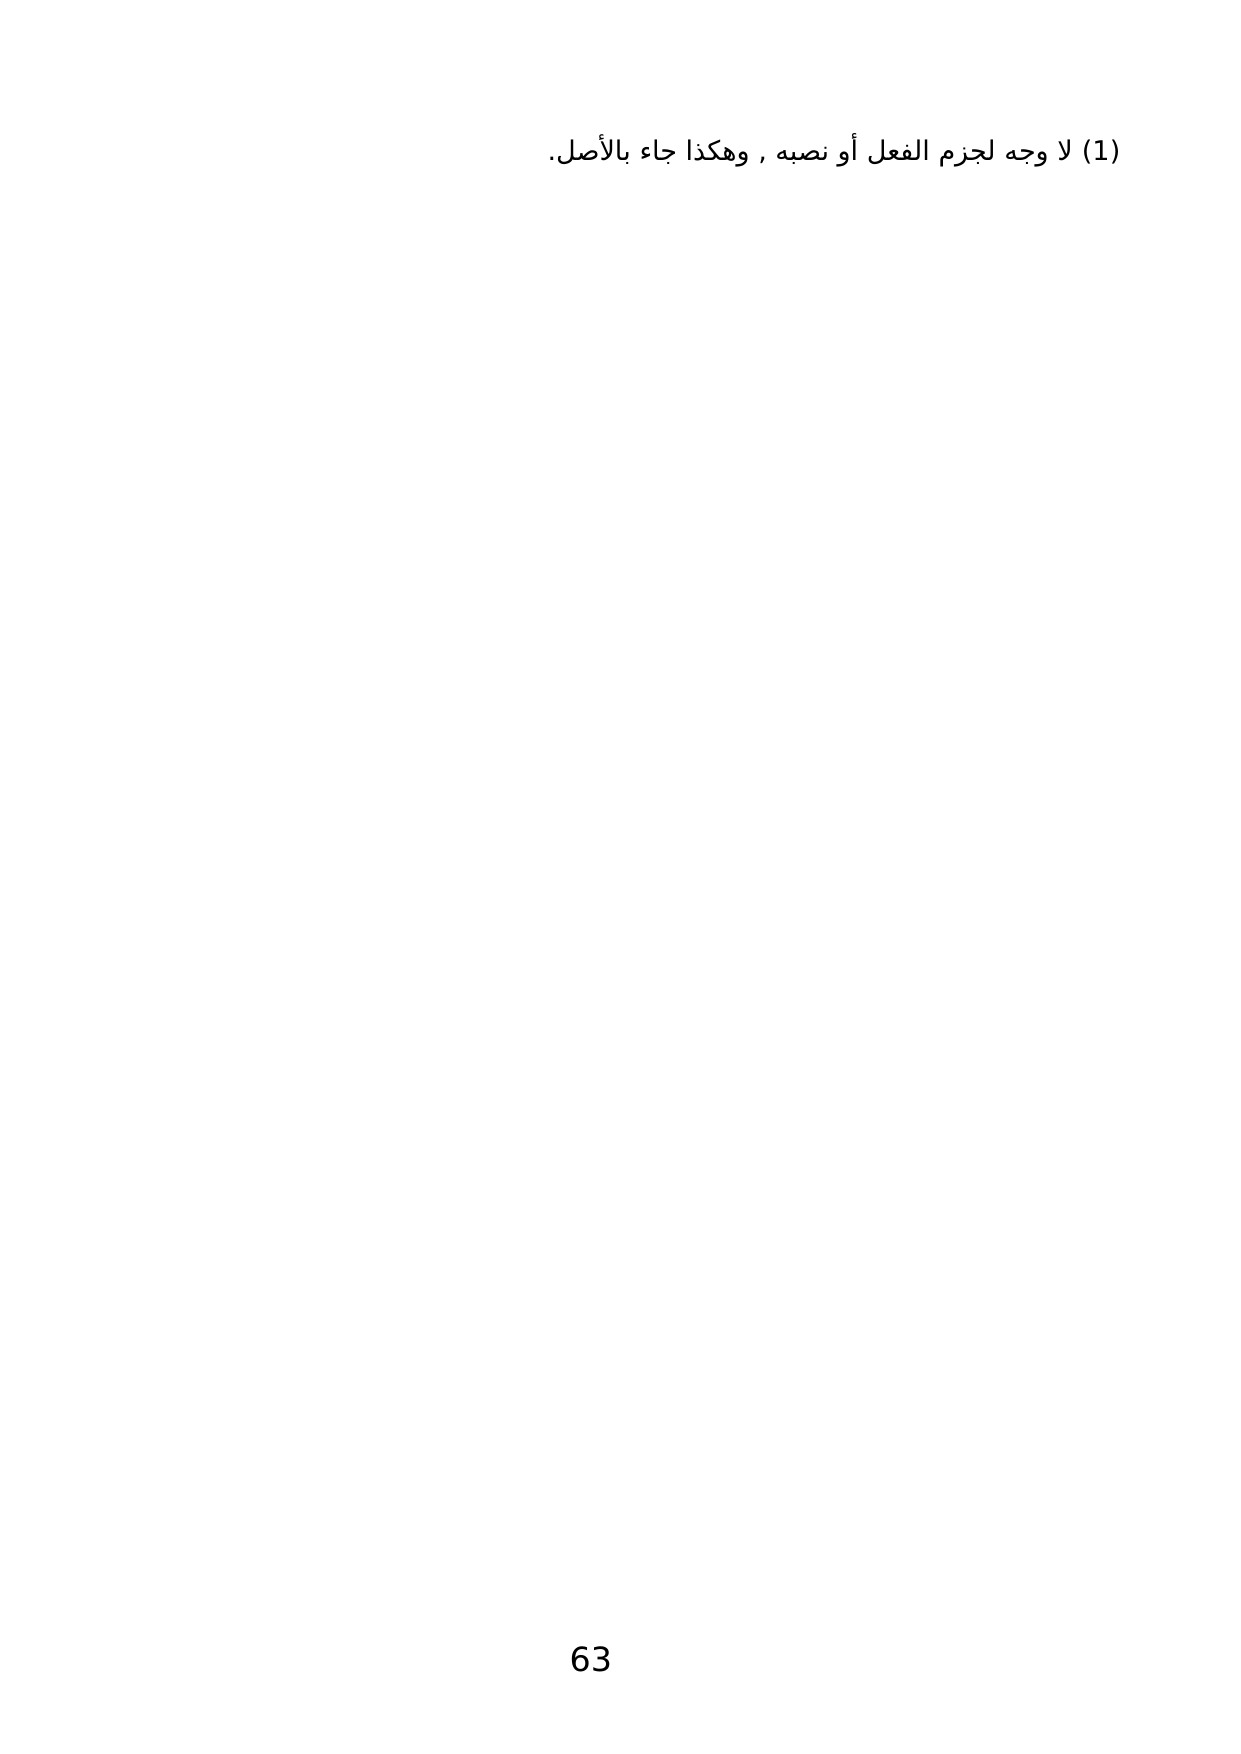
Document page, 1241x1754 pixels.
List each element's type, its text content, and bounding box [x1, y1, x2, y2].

text (1) لا وجه لجزم الفعل أو نصبه , وهكذا جاء بالأصل. [120, 135, 1120, 167]
